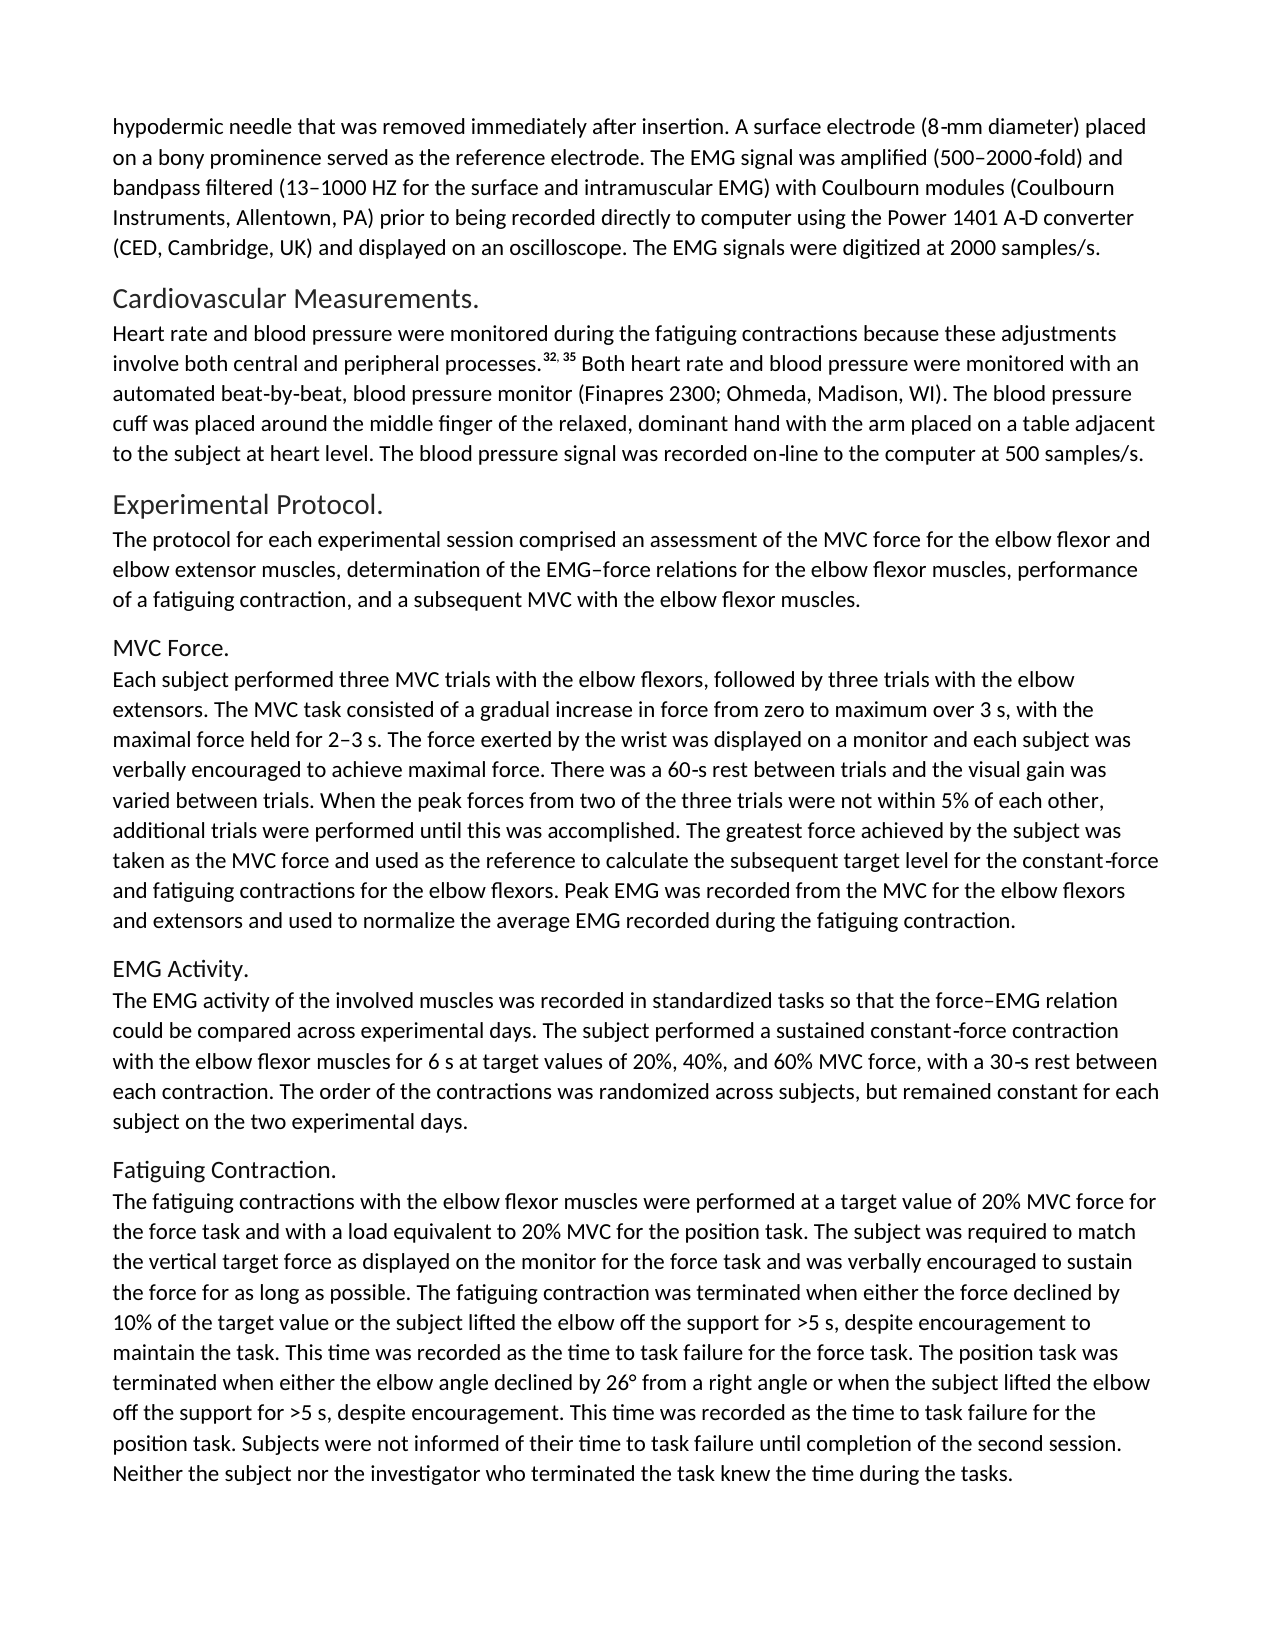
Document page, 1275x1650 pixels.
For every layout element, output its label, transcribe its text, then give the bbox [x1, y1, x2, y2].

subtitle Fatiguing Contraction. [112, 1154, 1162, 1185]
subtitle Experimental Protocol. [112, 486, 1162, 522]
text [112, 112, 1162, 261]
text The EMG activity of the involved muscles was recorded in standardized tasks so that the force–EMG relation could be compared across experimental days. The subject performed a sustained constant‐force contraction with the elbow flexor muscles for 6 s at target values of 20%, 40%, and 60% MVC force, with a 30‐s rest between each contraction. The order of the contractions was randomized across subjects, but remained constant for each subject on the two experimental days. [112, 986, 1162, 1135]
subtitle EMG Activity. [112, 953, 1162, 984]
text The fatiguing contractions with the elbow flexor muscles were performed at a target value of 20% MVC force for the force task and with a load equivalent to 20% MVC for the position task. The subject was required to match the vertical target force as displayed on the monitor for the force task and was verbally encouraged to sustain the force for as long as possible. The fatiguing contraction was terminated when either the force declined by 10% of the target value or the subject lifted the elbow off the support for >5 s, despite encouragement to maintain the task. This time was recorded as the time to task failure for the force task. The position task was terminated when either the elbow angle declined by 26° from a right angle or when the subject lifted the elbow off the support for >5 s, despite encouragement. This time was recorded as the time to task failure for the position task. Subjects were not informed of their time to task failure until completion of the second session. Neither the subject nor the investigator who terminated the task knew the time during the tasks. [112, 1187, 1162, 1487]
text Each subject performed three MVC trials with the elbow flexors, followed by three trials with the elbow extensors. The MVC task consisted of a gradual increase in force from zero to maximum over 3 s, with the maximal force held for 2–3 s. The force exerted by the wrist was displayed on a monitor and each subject was verbally encouraged to achieve maximal force. There was a 60‐s rest between trials and the visual gain was varied between trials. When the peak forces from two of the three trials were not within 5% of each other, additional trials were performed until this was accomplished. The greatest force achieved by the subject was taken as the MVC force and used as the reference to calculate the subsequent target level for the constant‐force and fatiguing contractions for the elbow flexors. Peak EMG was recorded from the MVC for the elbow flexors and extensors and used to normalize the average EMG recorded during the fatiguing contraction. [112, 665, 1162, 935]
subtitle MVC Force. [112, 632, 1162, 663]
text The protocol for each experimental session comprised an assessment of the MVC force for the elbow flexor and elbow extensor muscles, determination of the EMG–force relations for the elbow flexor muscles, performance of a fatiguing contraction, and a subsequent MVC with the elbow flexor muscles. [112, 525, 1162, 613]
subtitle Cardiovascular Measurements. [112, 280, 1162, 316]
text Heart rate and blood pressure were monitored during the fatiguing contractions because these adjustments involve both central and peripheral processes.32, 35 Both heart rate and blood pressure were monitored with an automated beat‐by‐beat, blood pressure monitor (Finapres 2300; Ohmeda, Madison, WI). The blood pressure cuff was placed around the middle finger of the relaxed, dominant hand with the arm placed on a table adjacent to the subject at heart level. The blood pressure signal was recorded on‐line to the computer at 500 samples/s. [112, 319, 1162, 467]
